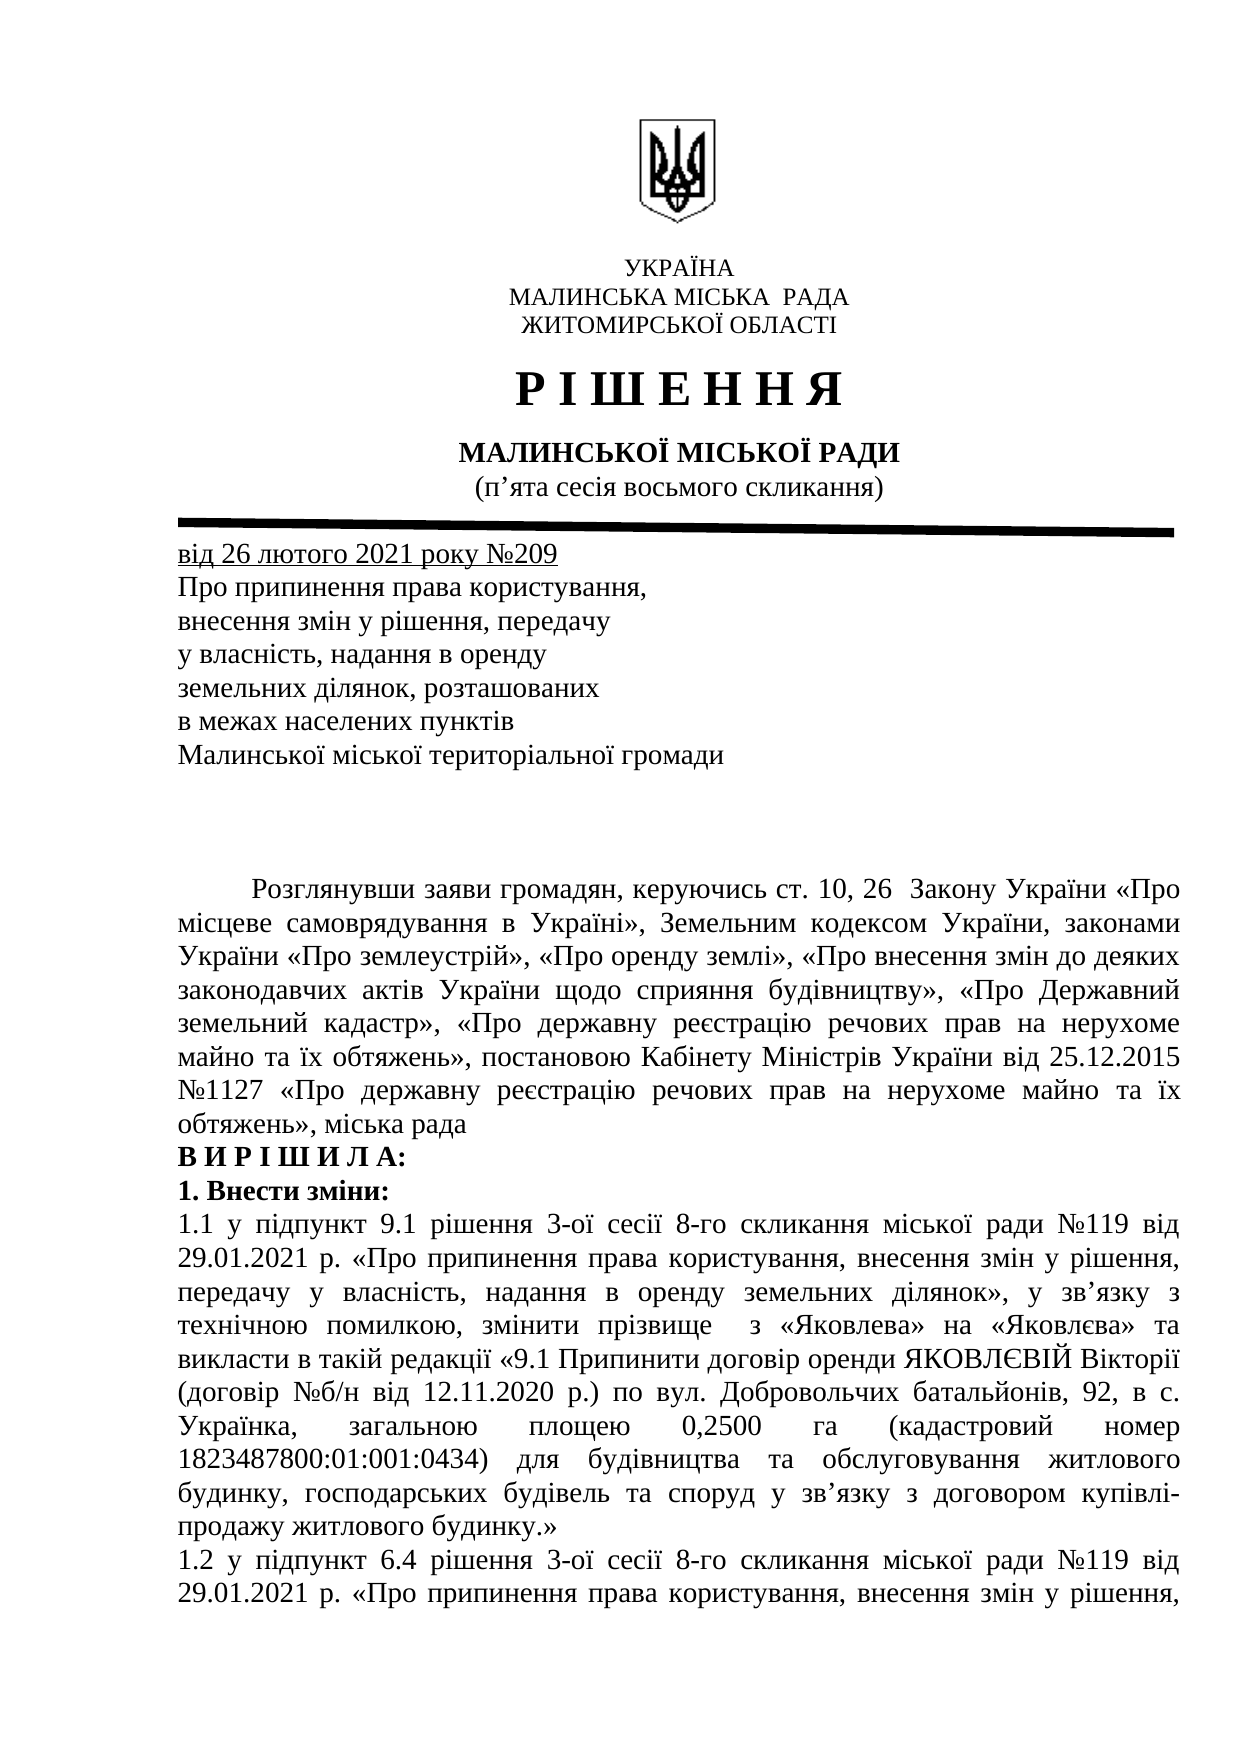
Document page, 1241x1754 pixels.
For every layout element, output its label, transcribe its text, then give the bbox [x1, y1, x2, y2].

text 1.1 у підпункт 9.1 рішення 3-ої сесії 8-го скликання міської ради №119 від 29.01.2021 р. «Про припинення права користування, внесення змін у рішення, передачу у власність, надання в оренду земельних ділянок», у зв’язку з технічною помилкою, змінити прізвище з «Яковлева» на «Яковлєва» та викласти в такій редакції «9.1 Припинити договір оренди ЯКОВЛЄВІЙ Вікторії (договір №б/н від 12.11.2020 р.) по вул. Добровольчих батальйонів, 92, в с. Українка, загальною площею 0,2500 га (кадастровий номер 1823487800:01:001:0434) для будівництва та обслуговування житлового будинку, господарських будівель та споруд у зв’язку з договором купівлі-продажу житлового будинку.» [177, 1207, 1181, 1542]
text Малинської міської територіальної громади [177, 737, 1181, 771]
text 1. Внести зміни: [177, 1173, 1181, 1207]
text (п’ята сесія восьмого скликання) [177, 469, 1181, 502]
text Р І Ш Е Н Н я [177, 358, 1181, 416]
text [177, 1542, 1181, 1609]
text МАЛИНСЬКА МІСЬКА РАДА [177, 282, 1181, 311]
text у власність, надання в оренду [177, 636, 1181, 670]
text ЖИТОМИРСЬКОЇ ОБЛАСТІ [177, 311, 1181, 339]
text Про припинення права користування, [177, 569, 1196, 603]
text внесення змін у рішення, передачу [177, 603, 1181, 636]
text Розглянувши заяви громадян, керуючись ст. 10, 26 Закону України «Про місцеве самоврядування в Україні», Земельним кодексом України, законами України «Про землеустрій», «Про оренду землі», «Про внесення змін до деяких законодавчих актів України щодо сприяння будівництву», «Про Державний земельний кадастр», «Про державну реєстрацію речових прав на нерухоме майно та їх обтяжень», постановою Кабінету Міністрів України від 25.12.2015 №1127 «Про державну реєстрацію речових прав на нерухоме майно та їх обтяжень», міська рада [177, 871, 1181, 1139]
text малинської МІСЬКОЇ ради [177, 435, 1181, 469]
text В И Р І Ш И Л А: [177, 1139, 1181, 1173]
text в межах населених пунктів [177, 703, 1181, 737]
picture [633, 118, 721, 225]
text від 26 лютого 2021 року №209 [177, 536, 1181, 569]
text земельних ділянок, розташованих [177, 670, 1181, 703]
text УКРАЇНА [177, 253, 1181, 282]
